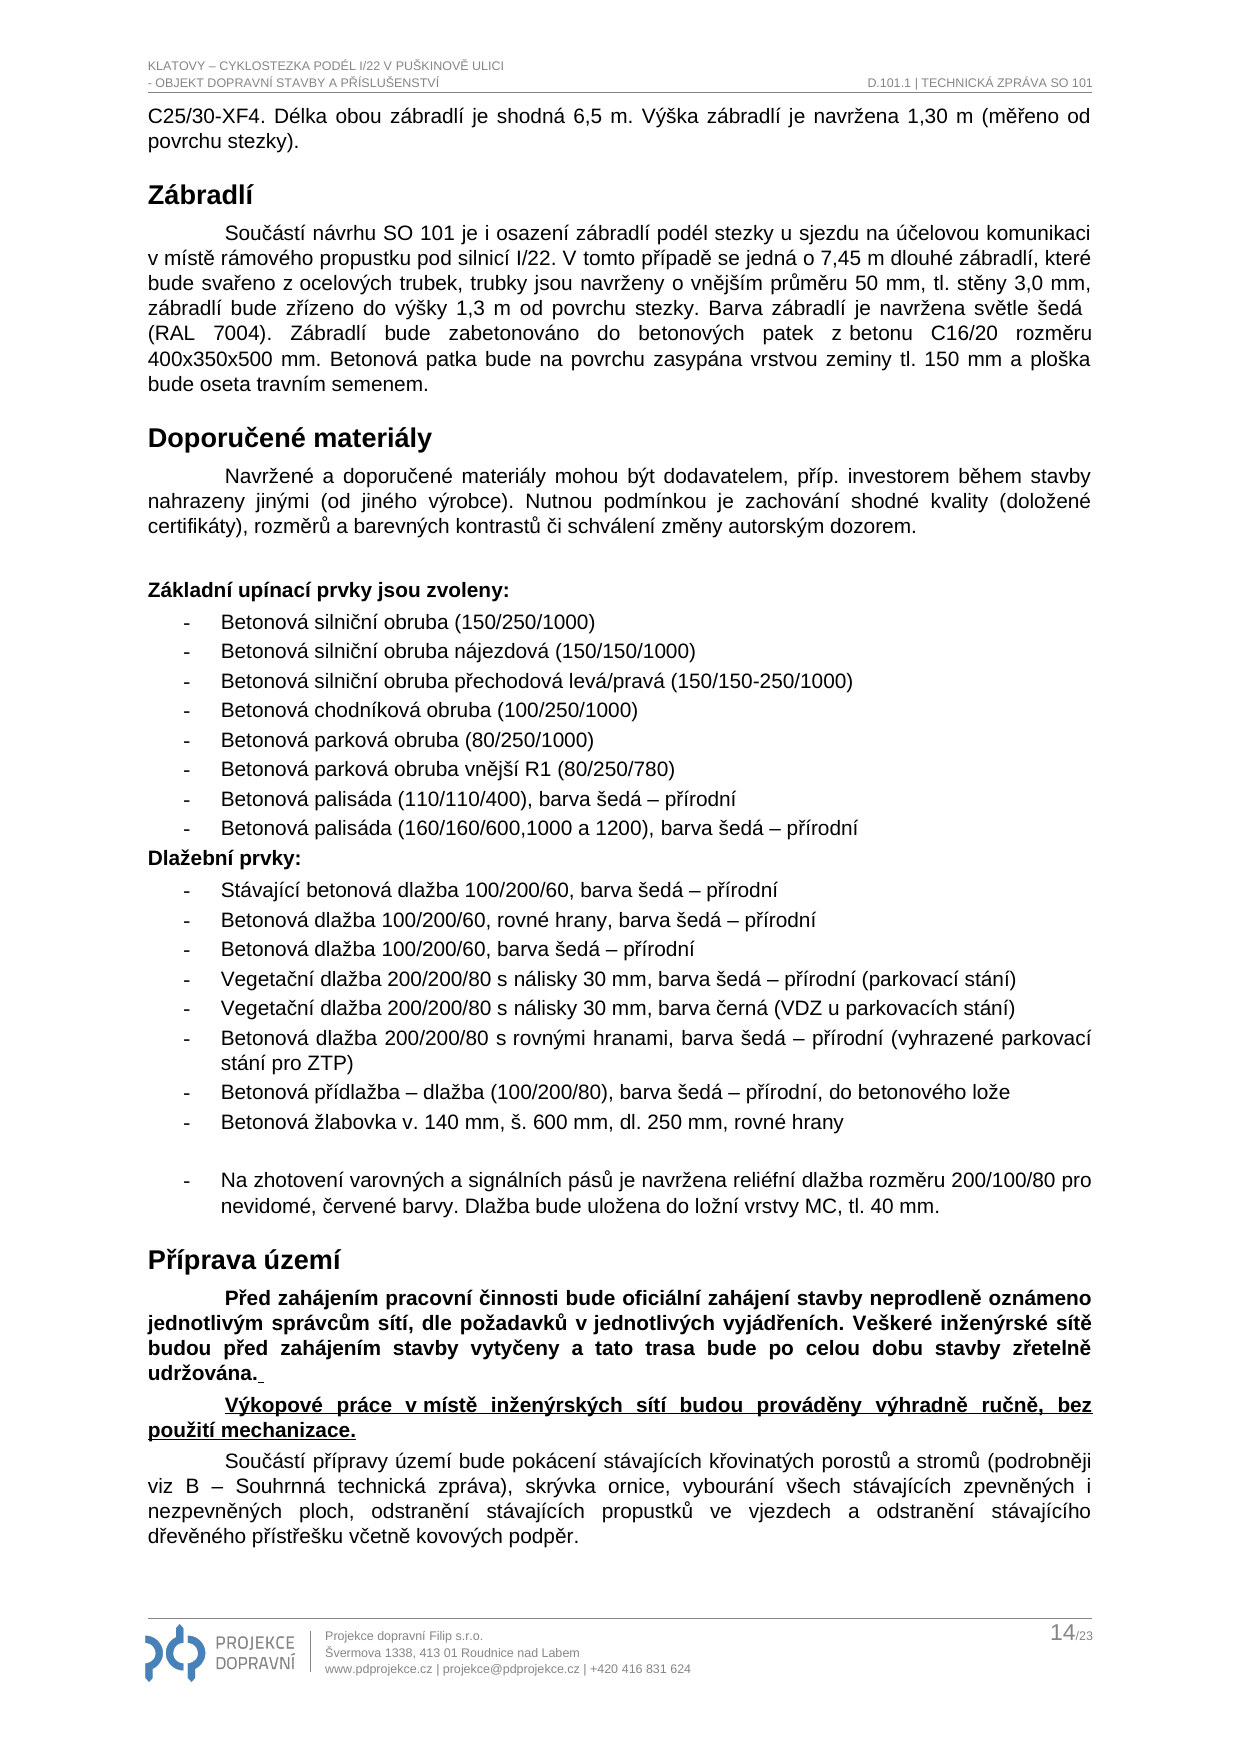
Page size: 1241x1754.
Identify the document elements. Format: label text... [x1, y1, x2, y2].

text Součástí návrhu SO 101 je i osazení zábradlí podél stezky u sjezdu na účelovou komunikaci v místě rámového propustku pod silnicí I/22. V tomto případě se jedná o 7,45 m dlouhé zábradlí, které bude svařeno z ocelových trubek, trubky jsou navrženy o vnějším průměru 50 mm, tl. stěny 3,0 mm, zábradlí bude zřízeno do výšky 1,3 m od povrchu stezky. Barva zábradlí je navržena světle šedá (RAL 7004). Zábradlí bude zabetonováno do betonových patek z betonu C16/20 rozměru 400x350x500 mm. Betonová patka bude na povrchu zasypána vrstvou zeminy tl. 150 mm a ploška bude oseta travním semenem. [148, 221, 1092, 395]
text Betonová dlažba 100/200/60, rovné hrany, barva šedá – přírodní [183, 907, 1092, 932]
text Betonová parková obruba vnější R1 (80/250/780) [183, 757, 1092, 781]
text Betonová dlažba 200/200/80 s rovnými hranami, barva šedá – přírodní (vyhrazené parkovací stání pro ZTP) [183, 1025, 1092, 1075]
text Vegetační dlažba 200/200/80 s nálisky 30 mm, barva černá (VDZ u parkovacích stání) [183, 996, 1092, 1020]
text Betonová chodníková obruba (100/250/1000) [183, 698, 1092, 722]
text Betonová dlažba 100/200/60, barva šedá – přírodní [183, 937, 1092, 961]
text Součástí přípravy území bude pokácení stávajících křovinatých porostů a stromů (podrobněji viz B – Souhrnná technická zpráva), skrývka ornice, vybourání všech stávajících zpevněných i nezpevněných ploch, odstranění stávajících propustků ve vjezdech a odstranění stávajícího dřevěného přístřešku včetně kovových podpěr. [148, 1449, 1092, 1548]
text Betonová palisáda (160/160/600,1000 a 1200), barva šedá – přírodní [183, 816, 1092, 840]
text Výkopové práce v místě inženýrských sítí budou prováděny výhradně ručně, bez použití mechanizace. [148, 1392, 1092, 1442]
text Betonová žlabovka v. 140 mm, š. 600 mm, dl. 250 mm, rovné hrany [183, 1109, 1092, 1134]
text Betonová silniční obruba (150/250/1000) [183, 610, 1092, 634]
text Základní upínací prvky jsou zvoleny: [148, 578, 1092, 602]
text Na zhotovení varovných a signálních pásů je navržena reliéfní dlažba rozměru 200/100/80 pro nevidomé, červené barvy. Dlažba bude uložena do ložní vrstvy MC, tl. 40 mm. [183, 1168, 1092, 1217]
list Zábradlí [148, 179, 1092, 210]
text Betonová silniční obruba přechodová levá/pravá (150/150-250/1000) [183, 669, 1092, 693]
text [148, 103, 1092, 152]
text Betonová přídlažba – dlažba (100/200/80), barva šedá – přírodní, do betonového lože [183, 1080, 1092, 1104]
text Navržené a doporučené materiály mohou být dodavatelem, příp. investorem během stavby nahrazeny jinými (od jiného výrobce). Nutnou podmínkou je zachování shodné kvality (doložené certifikáty), rozměrů a barevných kontrastů či schválení změny autorským dozorem. [148, 464, 1092, 538]
list Příprava území [148, 1244, 1092, 1275]
text Betonová silniční obruba nájezdová (150/150/1000) [183, 639, 1092, 663]
text Vegetační dlažba 200/200/80 s nálisky 30 mm, barva šedá – přírodní (parkovací stání) [183, 966, 1092, 991]
text Dlažební prvky: [148, 846, 1092, 870]
list Doporučené materiály [148, 422, 1092, 453]
text Před zahájením pracovní činnosti bude oficiální zahájení stavby neprodleně oznámeno jednotlivým správcům sítí, dle požadavků v jednotlivých vyjádřeních. Veškeré inženýrské sítě budou před zahájením stavby vytyčeny a tato trasa bude po celou dobu stavby zřetelně udržována. [148, 1286, 1092, 1385]
text Betonová parková obruba (80/250/1000) [183, 728, 1092, 752]
text Stávající betonová dlažba 100/200/60, barva šedá – přírodní [183, 878, 1092, 902]
picture [142, 1621, 299, 1686]
text Betonová palisáda (110/110/400), barva šedá – přírodní [183, 787, 1092, 811]
